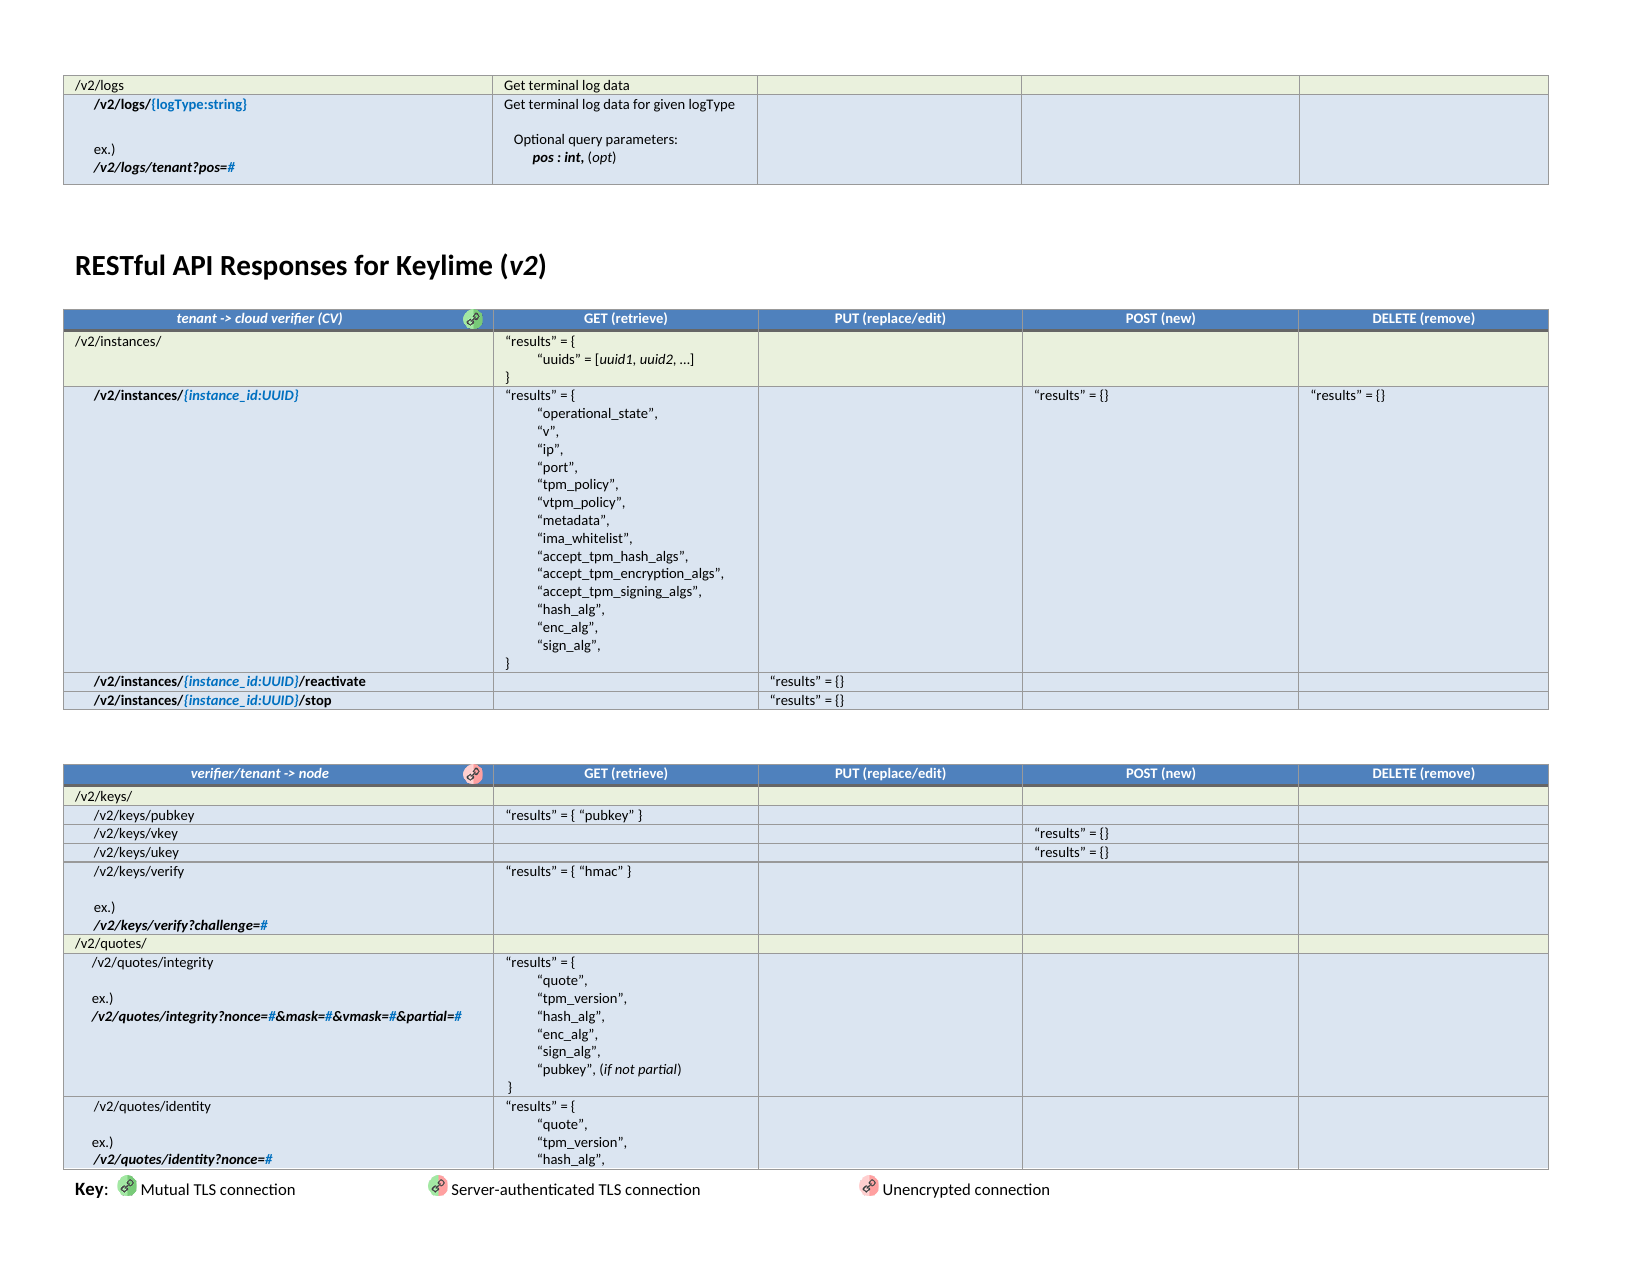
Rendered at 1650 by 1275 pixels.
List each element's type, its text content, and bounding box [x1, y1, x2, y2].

picture [463, 309, 483, 329]
table_cell [759, 863, 1022, 934]
table_cell [759, 935, 1022, 953]
table_cell [494, 935, 758, 953]
table_cell [1023, 863, 1298, 934]
table_cell [1023, 954, 1298, 1096]
table_cell /v2/keys/ [64, 787, 493, 805]
table_cell “results” = { “operational_state”, “v”, “ip”, “port”, “tpm_policy”, “vtpm_policy”, “metadata”, “ima_whitelist”, “accept_tpm_hash_algs”, “accept_tpm_encryption_algs”, “accept_tpm_signing_algs”, “hash_alg”, “enc_alg”, “sign_alg”, } [494, 387, 758, 672]
table_cell “results” = {} [759, 692, 1022, 709]
table_cell Get terminal log data for given logType Optional query parameters: pos : int, (opt) [493, 95, 757, 184]
table_cell [1022, 76, 1299, 94]
table_cell [1023, 1097, 1298, 1168]
table_header POST (new) [1023, 765, 1298, 784]
table_cell [1023, 332, 1298, 386]
table_cell /v2/logs/{logType:string} ex.) /v2/logs/tenant?pos=# [64, 95, 492, 184]
table_cell [1023, 935, 1298, 953]
table_header DELETE (remove) [1299, 765, 1548, 784]
table_cell /v2/instances/ [64, 332, 493, 386]
table_cell [1299, 787, 1548, 805]
table_cell “results” = {} [1299, 387, 1548, 672]
table_header DELETE (remove) [1299, 310, 1548, 329]
table_cell [1299, 954, 1548, 1096]
table_cell [1300, 95, 1548, 184]
table_cell “results” = { “pubkey” } [494, 806, 758, 824]
table_cell [1300, 76, 1548, 94]
table_cell /v2/instances/{instance_id:UUID}/stop [64, 692, 493, 709]
table_cell [494, 825, 758, 843]
table_cell [1299, 844, 1548, 861]
table_cell [758, 95, 1021, 184]
table_cell [1299, 863, 1548, 934]
table_cell [759, 806, 1022, 824]
table_cell /v2/instances/{instance_id:UUID}/reactivate [64, 673, 493, 691]
table_cell /v2/instances/{instance_id:UUID} [64, 387, 493, 672]
table_cell [494, 844, 758, 861]
table_cell [1023, 806, 1298, 824]
table_cell [1299, 806, 1548, 824]
picture [463, 764, 483, 784]
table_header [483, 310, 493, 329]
table_cell [494, 692, 758, 709]
table_header GET (retrieve) [494, 765, 758, 784]
table_cell [1299, 935, 1548, 953]
table_cell [1023, 673, 1298, 691]
table_cell [1299, 825, 1548, 843]
table_header PUT (replace/edit) [759, 310, 1022, 329]
table_cell “results” = { “uuids” = [uuid1, uuid2, …] } [494, 332, 758, 386]
table_cell “results” = { “hmac” } [494, 863, 758, 934]
table_header GET (retrieve) [494, 310, 758, 329]
table_cell “results” = {} [1023, 825, 1298, 843]
table_header verifier/tenant -> node [64, 765, 463, 784]
table_cell “results” = { “quote”, “tpm_version”, “hash_alg”, “enc_alg”, “sign_alg”, “pubkey”, (if not partial) } [494, 954, 758, 1096]
table_header POST (new) [1023, 310, 1298, 329]
table_cell [494, 787, 758, 805]
table_cell /v2/keys/verify ex.) /v2/keys/verify?challenge=# [64, 863, 493, 934]
table_cell [1023, 692, 1298, 709]
table_cell [1022, 95, 1299, 184]
picture [428, 1175, 448, 1196]
picture [117, 1175, 137, 1196]
text RESTful API Responses for Keylime (v2) [75, 247, 1575, 282]
table_cell [759, 954, 1022, 1096]
table_cell [1023, 787, 1298, 805]
table_cell “results” = {} [759, 673, 1022, 691]
table_header PUT (replace/edit) [759, 765, 1022, 784]
table_cell [758, 76, 1021, 94]
table_cell [759, 787, 1022, 805]
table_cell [494, 1097, 758, 1168]
table_cell [759, 844, 1022, 861]
table_cell /v2/quotes/integrity ex.) /v2/quotes/integrity?nonce=#&mask=#&vmask=#&partial=# [64, 954, 493, 1096]
table_cell [1299, 692, 1548, 709]
table_cell /v2/keys/vkey [64, 825, 493, 843]
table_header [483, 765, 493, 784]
table_cell /v2/keys/ukey [64, 844, 493, 861]
table_cell /v2/keys/pubkey [64, 806, 493, 824]
table_cell [759, 387, 1022, 672]
table_cell [1299, 332, 1548, 386]
table_cell [1299, 1097, 1548, 1168]
table_cell /v2/quotes/ [64, 935, 493, 953]
table_cell “results” = {} [1023, 844, 1298, 861]
table_cell [759, 332, 1022, 386]
table_cell “results” = {} [1023, 387, 1298, 672]
picture [859, 1175, 879, 1196]
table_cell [64, 1097, 493, 1168]
table_header tenant -> cloud verifier (CV) [64, 310, 463, 329]
table_cell [494, 673, 758, 691]
table_cell [1299, 673, 1548, 691]
table_cell Get terminal log data [493, 76, 757, 94]
table_cell [759, 825, 1022, 843]
table_cell [759, 1097, 1022, 1168]
table_cell /v2/logs [64, 76, 492, 94]
